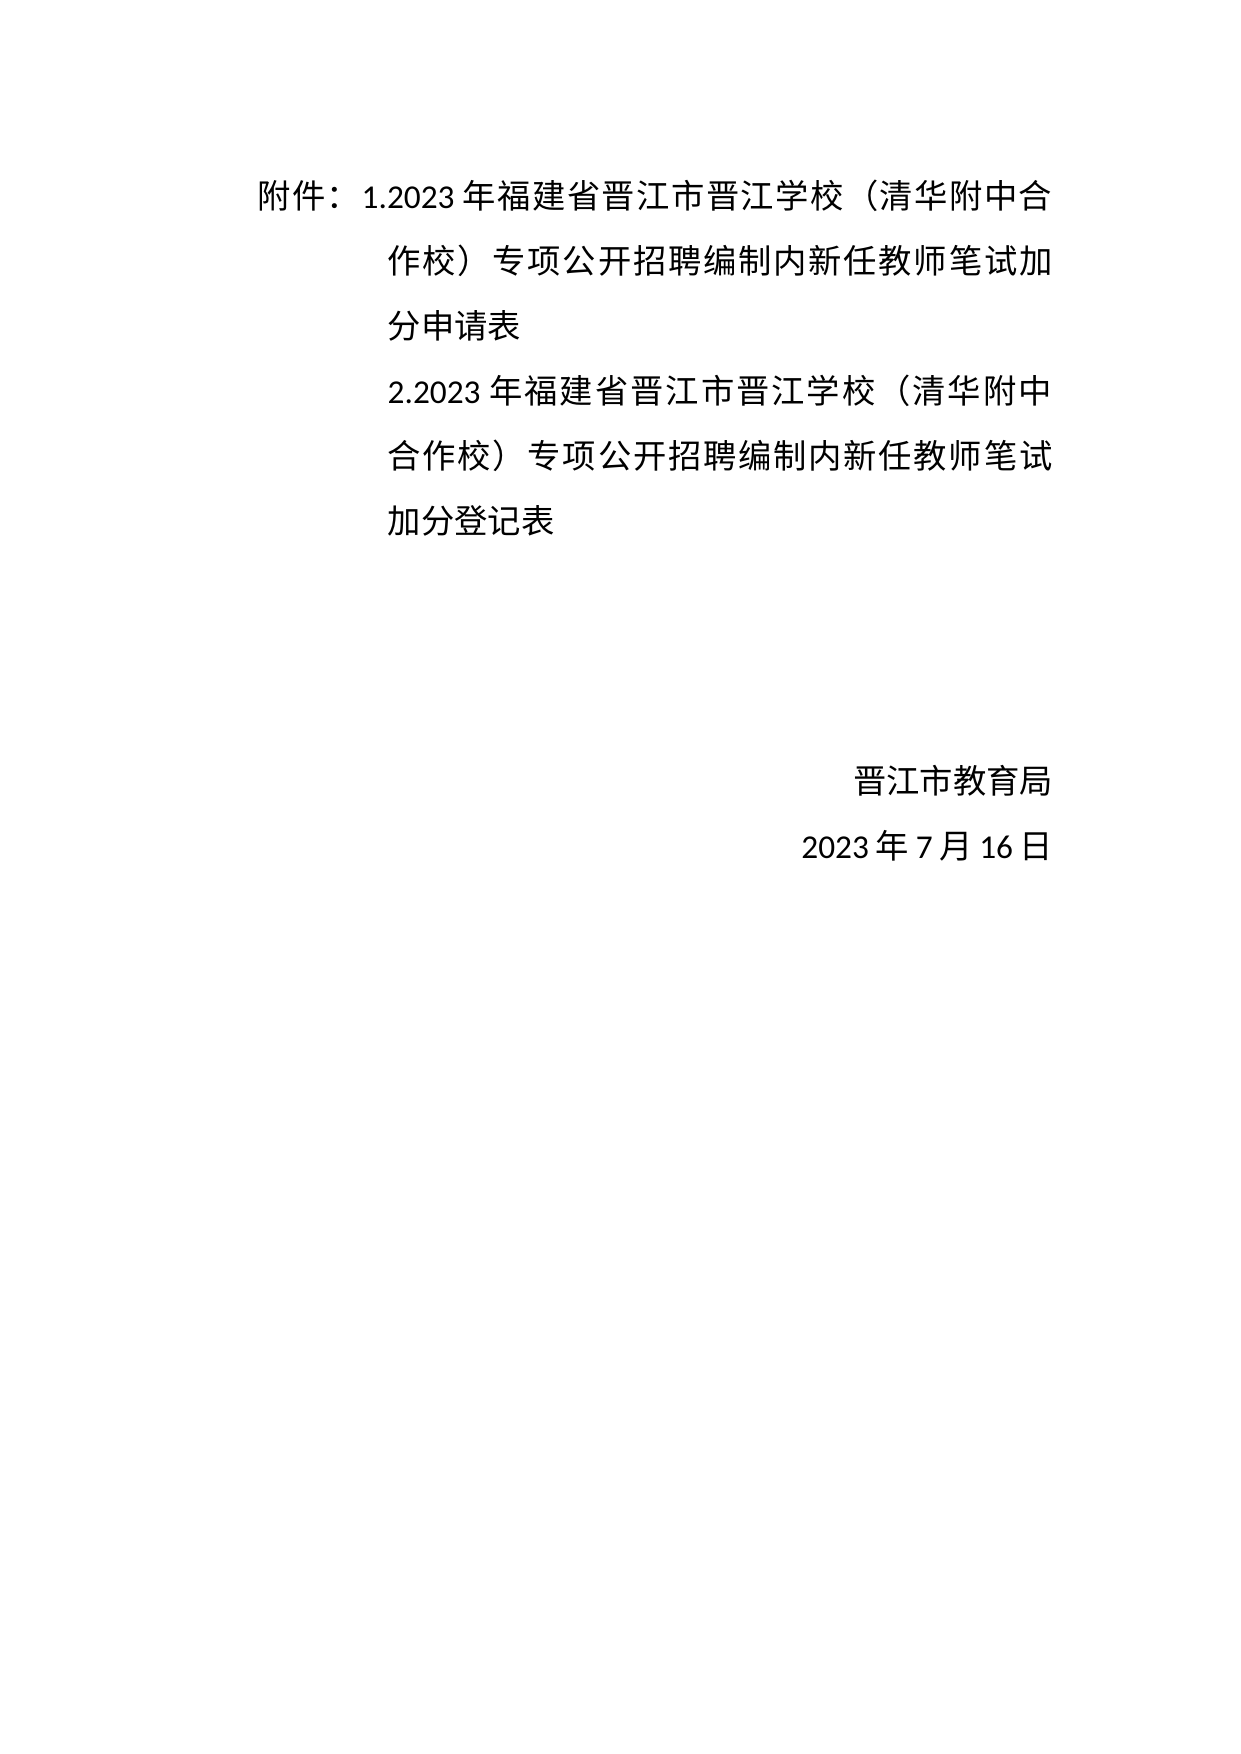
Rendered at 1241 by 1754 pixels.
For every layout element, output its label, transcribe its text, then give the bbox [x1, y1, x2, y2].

text 附件：1.2023年福建省晋江市晋江学校（清华附中合作校）专项公开招聘编制内新任教师笔试加分申请表 2.2023年福建省晋江市晋江学校（清华附中合作校）专项公开招聘编制内新任教师笔试加分登记表 [187, 162, 1053, 552]
text 晋江市教育局 2023年7月16日 [187, 747, 1053, 877]
